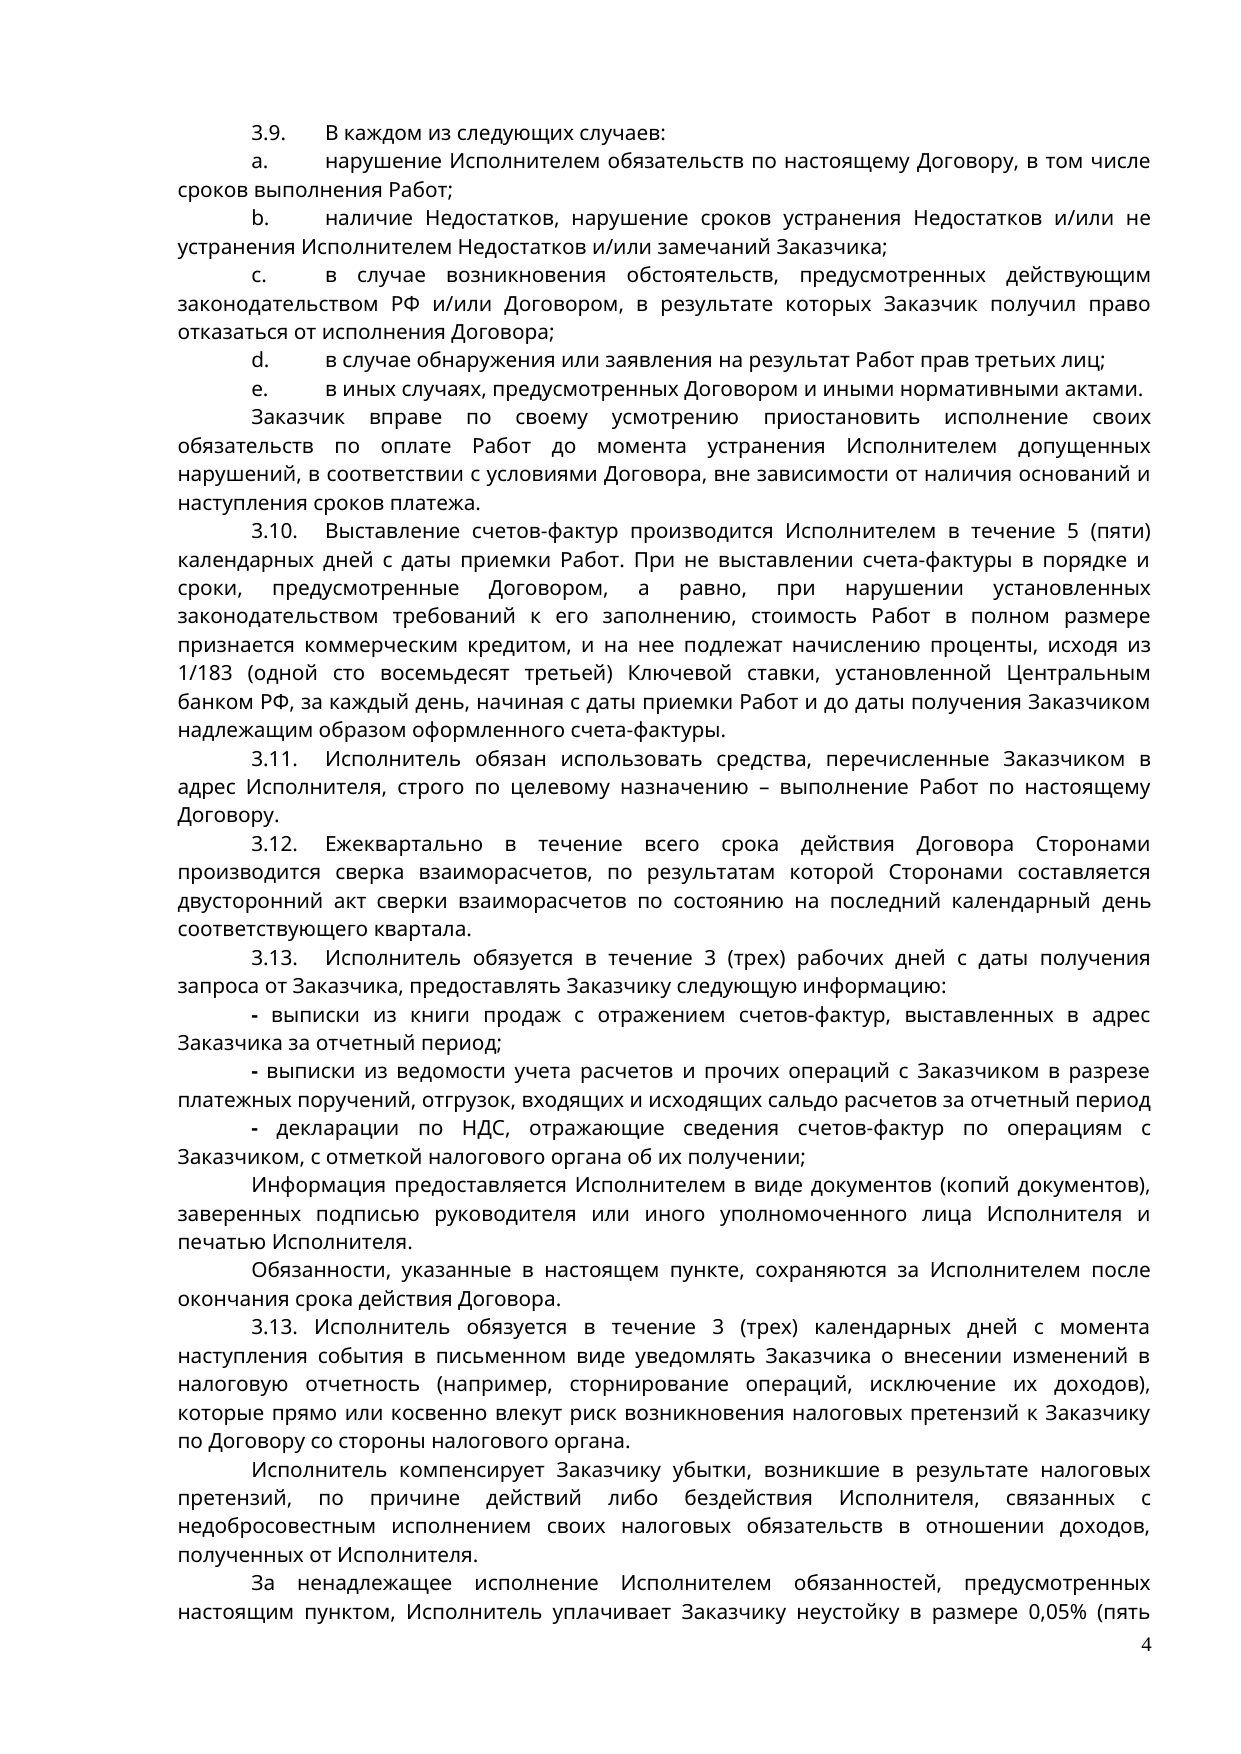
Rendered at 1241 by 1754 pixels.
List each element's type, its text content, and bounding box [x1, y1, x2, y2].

list нарушение Исполнителем обязательств по настоящему Договору, в том числе сроков выполнения Работ; [177, 147, 1152, 203]
text Обязанности, указанные в настоящем пункте, сохраняются за Исполнителем после окончания срока действия Договора. [177, 1256, 1152, 1312]
list Исполнитель обязан использовать средства, перечисленные Заказчиком в адрес Исполнителя, строго по целевому назначению – выполнение Работ по настоящему Договору. [177, 744, 1152, 829]
text Информация предоставляется Исполнителем в виде документов (копий документов), заверенных подписью руководителя или иного уполномоченного лица Исполнителя и печатью Исполнителя. [177, 1170, 1152, 1256]
list В каждом из следующих случаев: [177, 118, 1152, 147]
list наличие Недостатков, нарушение сроков устранения Недостатков и/или не устранения Исполнителем Недостатков и/или замечаний Заказчика; [177, 203, 1152, 260]
list Исполнитель компенсирует Заказчику убытки, возникшие в результате налоговых претензий, по причине действий либо бездействия Исполнителя, связанных с недобросовестным исполнением своих налоговых обязательств в отношении доходов, полученных от Исполнителя. [177, 1455, 1152, 1568]
list в случае обнаружения или заявления на результат Работ прав третьих лиц; [177, 346, 1152, 374]
list Ежеквартально в течение всего срока действия Договора Сторонами производится сверка взаиморасчетов, по результатам которой Сторонами составляется двусторонний акт сверки взаиморасчетов по состоянию на последний календарный день соответствующего квартала. [177, 829, 1152, 943]
list Выставление счетов-фактур производится Исполнителем в течение 5 (пяти) календарных дней с даты приемки Работ. При не выставлении счета-фактуры в порядке и сроки, предусмотренные Договором, а равно, при нарушении установленных законодательством требований к его заполнению, стоимость Работ в полном размере признается коммерческим кредитом, и на нее подлежат начислению проценты, исходя из 1/183 (одной сто восемьдесят третьей) Ключевой ставки, установленной Центральным банком РФ, за каждый день, начиная с даты приемки Работ и до даты получения Заказчиком надлежащим образом оформленного счета-фактуры. [177, 516, 1152, 744]
text 3.13. Исполнитель обязуется в течение 3 (трех) календарных дней с момента наступления события в письменном виде уведомлять Заказчика о внесении изменений в налоговую отчетность (например, сторнирование операций, исключение их доходов), которые прямо или косвенно влекут риск возникновения налоговых претензий к Заказчику по Договору со стороны налогового органа. [177, 1312, 1152, 1455]
text Заказчик вправе по своему усмотрению приостановить исполнение своих обязательств по оплате Работ до момента устранения Исполнителем допущенных нарушений, в соответствии с условиями Договора, вне зависимости от наличия оснований и наступления сроков платежа. [177, 402, 1152, 516]
text - выписки из ведомости учета расчетов и прочих операций с Заказчиком в разрезе платежных поручений, отгрузок, входящих и исходящих сальдо расчетов за отчетный период [177, 1057, 1152, 1113]
text - выписки из книги продаж с отражением счетов-фактур, выставленных в адрес Заказчика за отчетный период; [177, 1000, 1152, 1057]
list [177, 1568, 1152, 1625]
list в случае возникновения обстоятельств, предусмотренных действующим законодательством РФ и/или Договором, в результате которых Заказчик получил право отказаться от исполнения Договора; [177, 260, 1152, 346]
list Исполнитель обязуется в течение 3 (трех) рабочих дней с даты получения запроса от Заказчика, предоставлять Заказчику следующую информацию: [177, 943, 1152, 1000]
text - декларации по НДС, отражающие сведения счетов-фактур по операциям с Заказчиком, с отметкой налогового органа об их получении; [177, 1113, 1152, 1170]
list в иных случаях, предусмотренных Договором и иными нормативными актами. [177, 374, 1152, 402]
